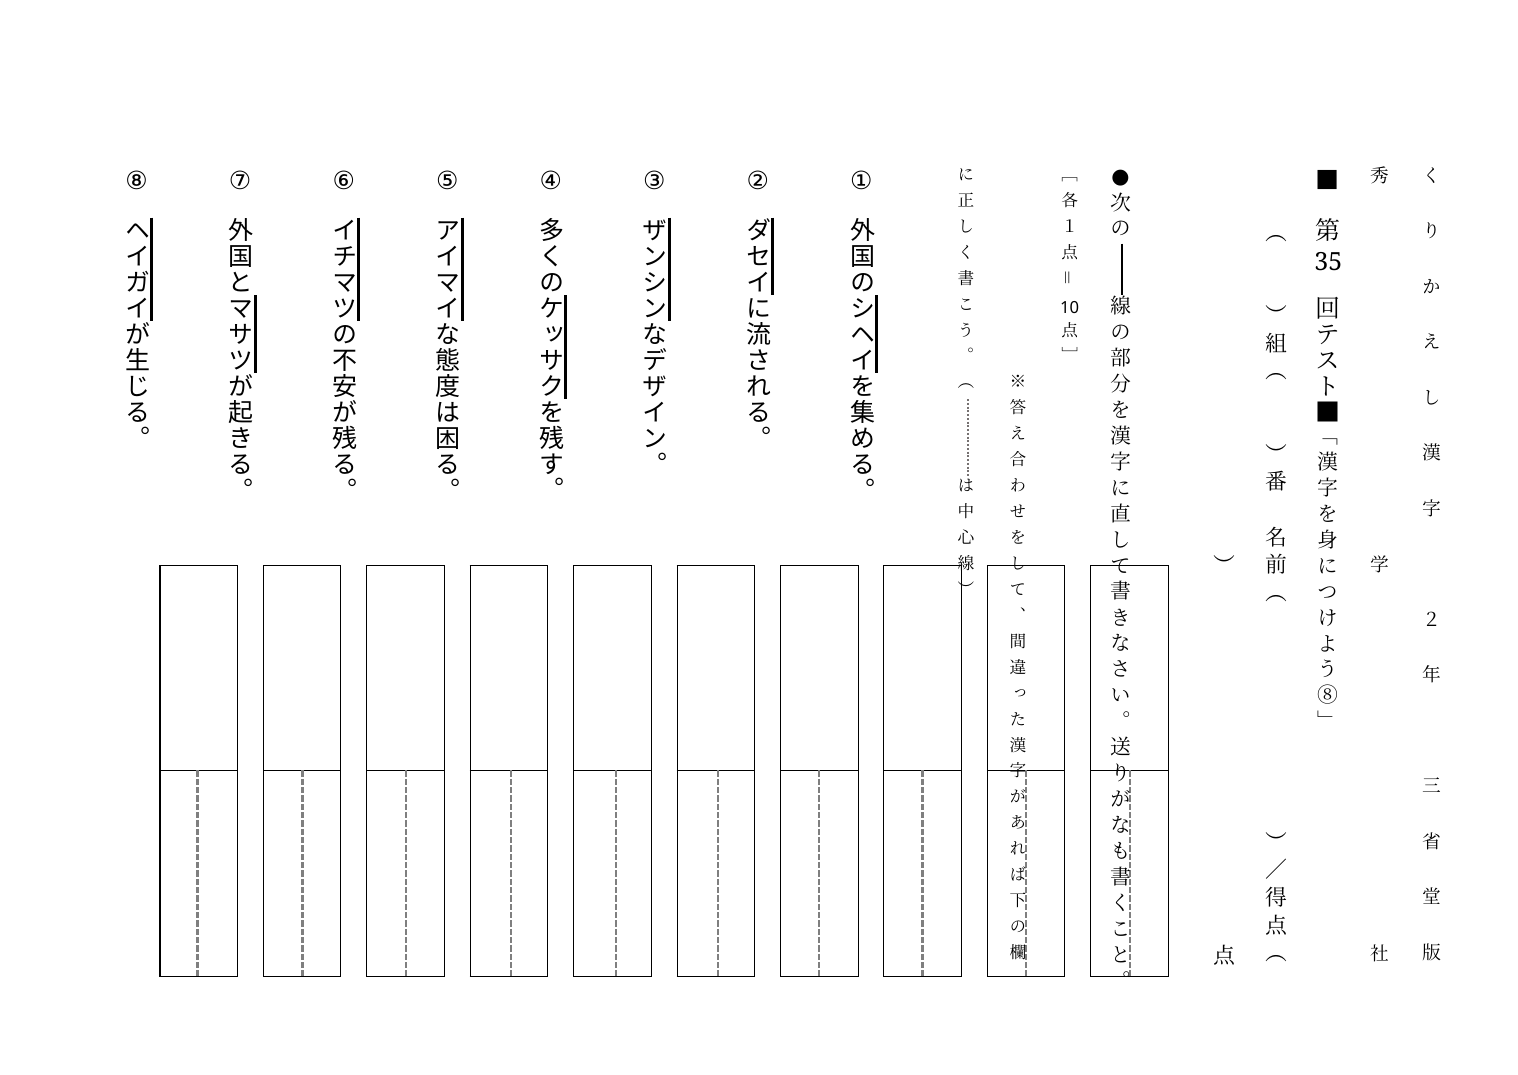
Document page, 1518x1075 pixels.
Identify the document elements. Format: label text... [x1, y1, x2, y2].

text ■第35回テスト■「漢字を身につけよう⑧」 [1302, 166, 1354, 969]
text くりかえし漢字 ２年 三省堂版 秀学社 [1354, 166, 1458, 969]
text ※答え合わせをして、間違った漢字があれば下の欄に正しく書こう。（ は中心線） [940, 166, 1043, 969]
text ①外国のシヘイを集める。 [836, 166, 888, 969]
text ⑤アイマイな態度は困る。 [422, 166, 474, 969]
text （ ）組（ ）番 名前（ ）／得点（ ）点 [1199, 166, 1302, 969]
text ②ダセイに流される。 [733, 166, 785, 969]
text ⑧ヘイガイが生じる。 [112, 166, 163, 969]
text ④多くのケッサクを残す。 [526, 166, 578, 969]
text ●次の 線の部分を漢字に直して書きなさい。送りがなも書くこと。［各１点＝10点］ [1043, 166, 1147, 969]
text ③ザンシンなデザイン。 [629, 166, 681, 969]
text ⑥イチマツの不安が残る。 [319, 166, 371, 969]
text ⑦外国とマサツが起きる。 [215, 166, 267, 969]
